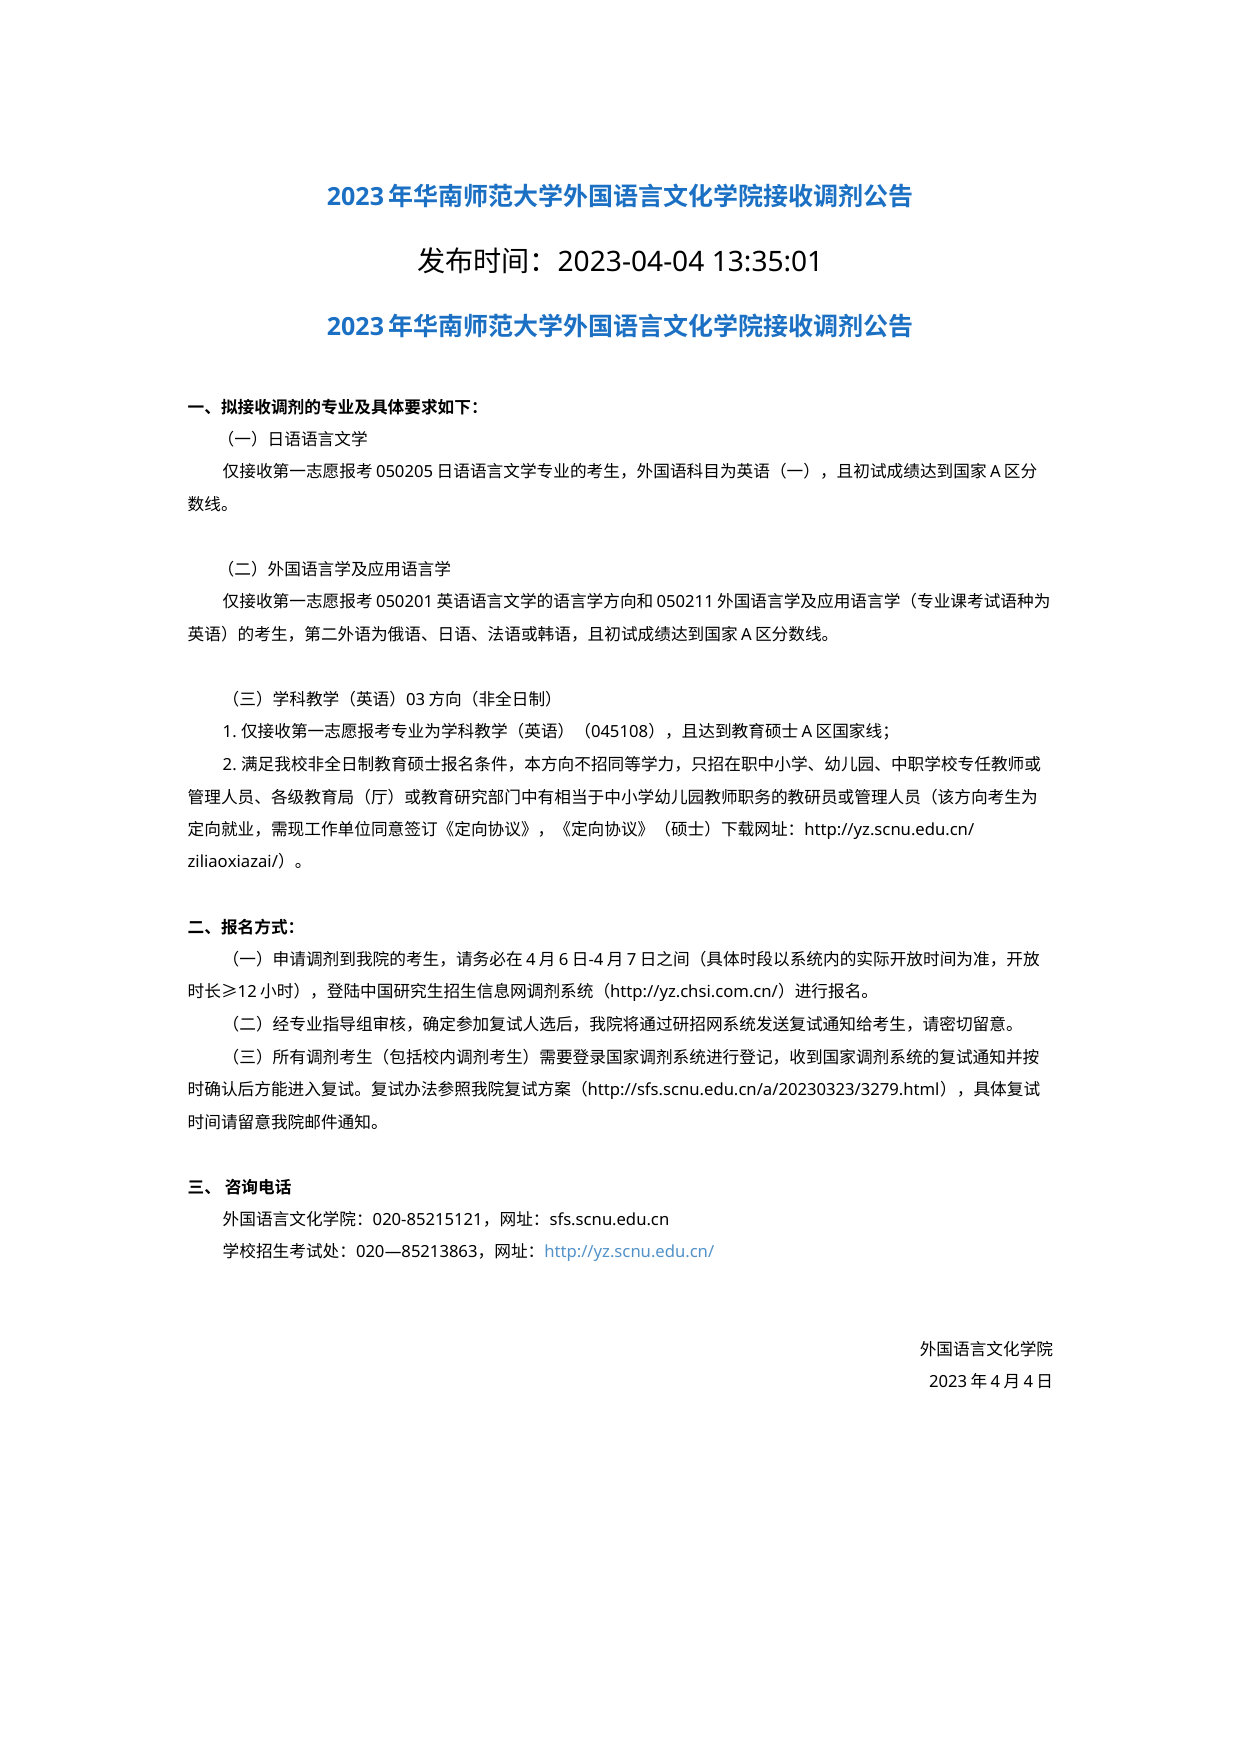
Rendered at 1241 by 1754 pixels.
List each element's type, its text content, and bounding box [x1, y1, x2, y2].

text （三）学科教学（英语）03方向（非全日制） [187, 682, 1053, 714]
text 2023年4月4日 [187, 1364, 1053, 1397]
text （三）所有调剂考生（包括校内调剂考生）需要登录国家调剂系统进行登记，收到国家调剂系统的复试通知并按时确认后方能进入复试。复试办法参照我院复试方案（http://sfs.scnu.edu.cn/a/20230323/3279.html），具体复试时间请留意我院邮件通知。 [187, 1039, 1053, 1137]
text 三、 咨询电话 [187, 1169, 1053, 1202]
text （二）外国语言学及应用语言学 [217, 552, 1053, 584]
subtitle 2023年华南师范大学外国语言文化学院接收调剂公告 [187, 292, 1053, 357]
text 外国语言文化学院：020-85215121，网址：sfs.scnu.edu.cn [187, 1202, 1053, 1234]
text 仅接收第一志愿报考050205日语语言文学专业的考生，外国语科目为英语（一），且初试成绩达到国家A区分数线。 [187, 454, 1053, 519]
text （二）经专业指导组审核，确定参加复试人选后，我院将通过研招网系统发送复试通知给考生，请密切留意。 [187, 1007, 1053, 1039]
subtitle 2023年华南师范大学外国语言文化学院接收调剂公告 [187, 162, 1053, 227]
text 二、报名方式： [187, 909, 1053, 942]
text 一、拟接收调剂的专业及具体要求如下： [187, 389, 1053, 422]
text （一）日语语言文学 [217, 422, 1053, 454]
text 2. 满足我校非全日制教育硕士报名条件，本方向不招同等学力，只招在职中小学、幼儿园、中职学校专任教师或管理人员、各级教育局（厅）或教育研究部门中有相当于中小学幼儿园教师职务的教研员或管理人员（该方向考生为定向就业，需现工作单位同意签订《定向协议》，《定向协议》（硕士）下载网址：http://yz.scnu.edu.cn/ziliaoxiazai/）。 [187, 747, 1053, 877]
text （一）申请调剂到我院的考生，请务必在4月6日-4月7日之间（具体时段以系统内的实际开放时间为准，开放时长≥12小时），登陆中国研究生招生信息网调剂系统（http://yz.chsi.com.cn/）进行报名。 [187, 942, 1053, 1007]
text 学校招生考试处：020—85213863，网址：http://yz.scnu.edu.cn/ [187, 1234, 1053, 1267]
text 发布时间：2023-04-04 13:35:01 [187, 227, 1053, 292]
text 1. 仅接收第一志愿报考专业为学科教学（英语）（045108），且达到教育硕士A区国家线； [187, 714, 1053, 747]
text 外国语言文化学院 [187, 1332, 1053, 1364]
text 仅接收第一志愿报考050201英语语言文学的语言学方向和050211外国语言学及应用语言学（专业课考试语种为英语）的考生，第二外语为俄语、日语、法语或韩语，且初试成绩达到国家A区分数线。 [187, 584, 1053, 649]
